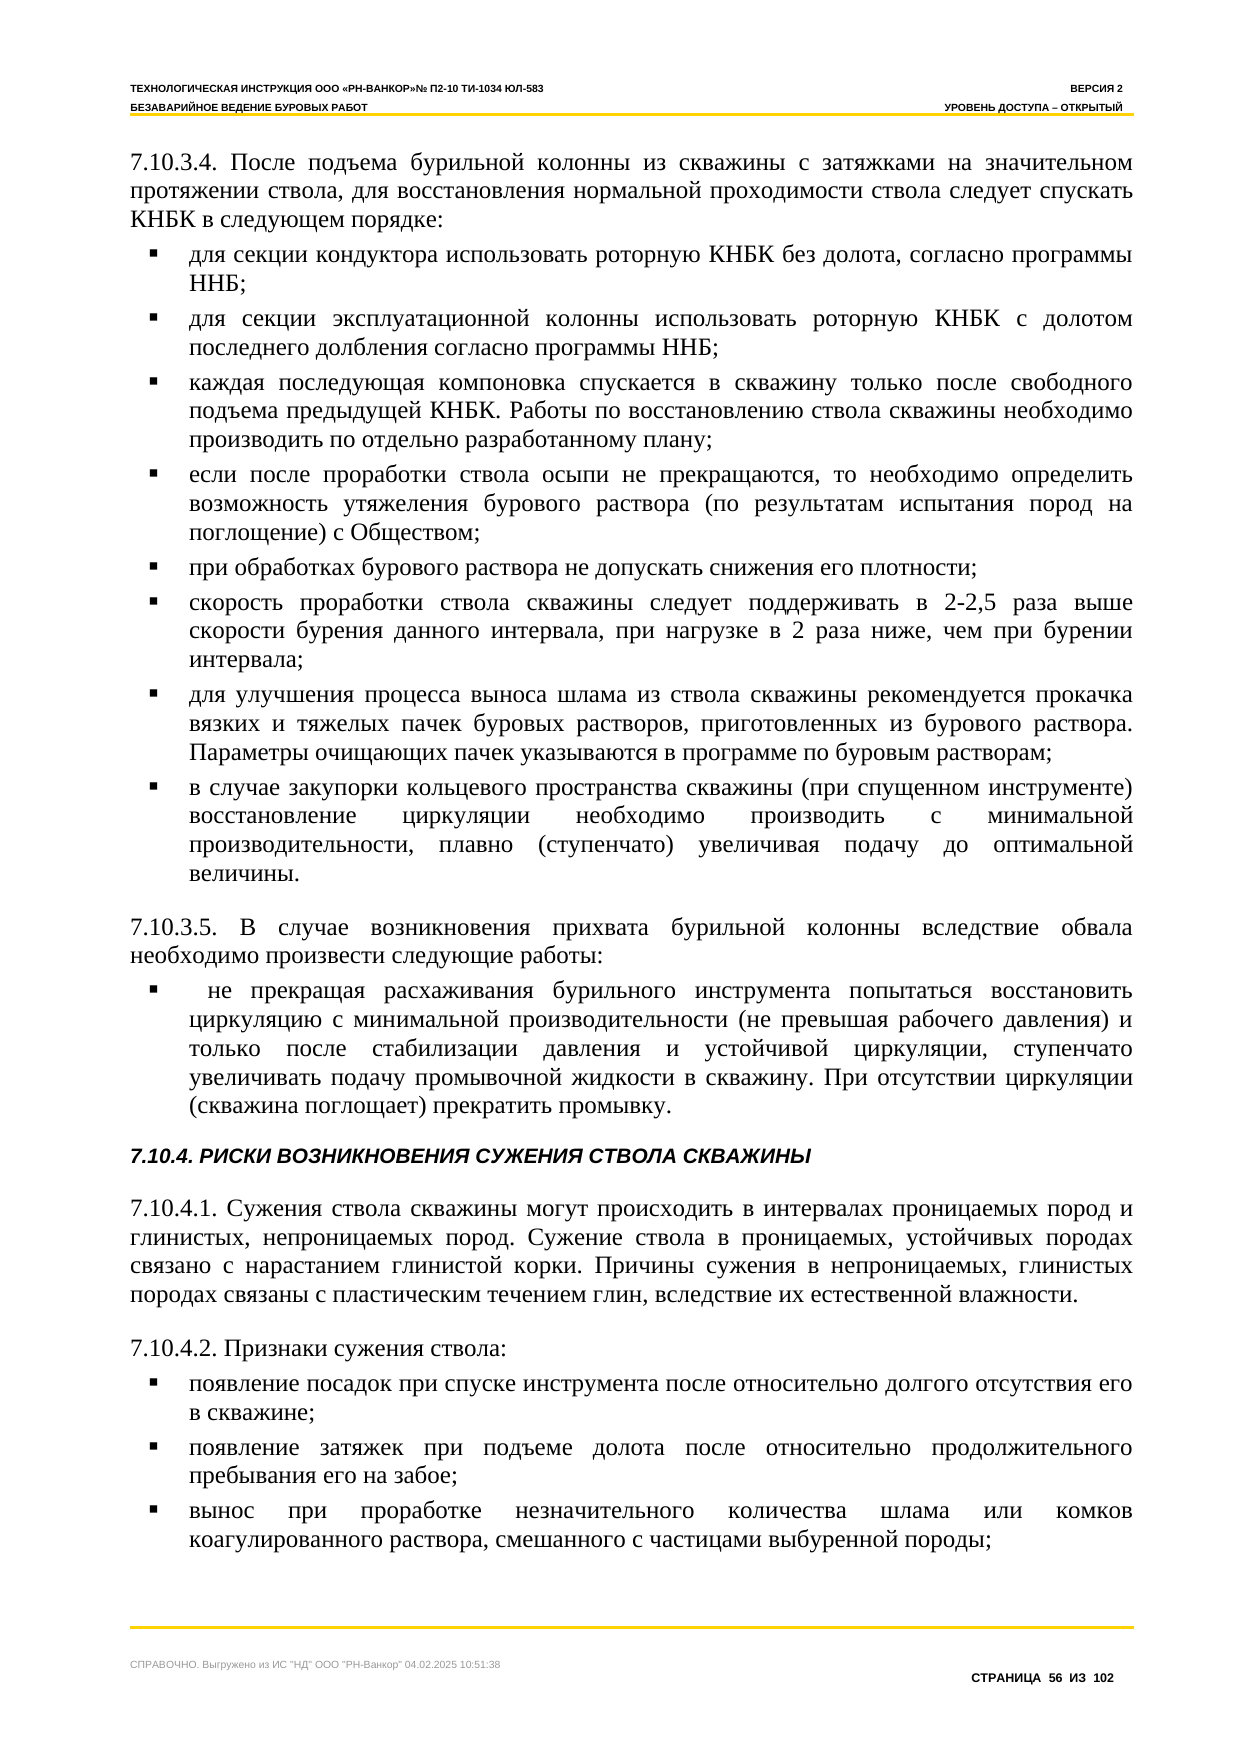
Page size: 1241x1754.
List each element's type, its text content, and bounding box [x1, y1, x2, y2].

text 7.10.4.1. Сужения ствола скважины могут происходить в интервалах проницаемых пород и глинистых, непроницаемых пород. Сужение ствола в проницаемых, устойчивых породах связано с нарастанием глинистой корки. Причины сужения в непроницаемых, глинистых породах связаны с пластическим течением глин, вследствие их естественной влажности. [130, 1193, 1134, 1308]
list скорость проработки ствола скважины следует поддерживать в 2-2,5 раза выше скорости бурения данного интервала, при нагрузке в 2 раза ниже, чем при бурении интервала; [148, 587, 1134, 673]
list если после проработки ствола осыпи не прекращаются, то необходимо определить возможность утяжеления бурового раствора (по результатам испытания пород на поглощение) с Обществом; [148, 459, 1134, 545]
list для улучшения процесса выноса шлама из ствола скважины рекомендуется прокачка вязких и тяжелых пачек буровых растворов, приготовленных из бурового раствора. Параметры очищающих пачек указываются в программе по буровым растворам; [148, 679, 1134, 765]
text 7.10.4.2. Признаки сужения ствола: [130, 1333, 1134, 1362]
list появление затяжек при подъеме долота после относительно продолжительного пребывания его на забое; [148, 1432, 1134, 1489]
list появление посадок при спуске инструмента после относительно долгого отсутствия его в скважине; [148, 1368, 1134, 1426]
text 7.10.3.5. В случае возникновения прихвата бурильной колонны вследствие обвала необходимо произвести следующие работы: [130, 912, 1134, 969]
list для секции кондуктора использовать роторную КНБК без долота, согласно программы ННБ; [148, 239, 1134, 297]
subtitle 7.10.4. РИСКИ ВОЗНИКНОВЕНИЯ СУЖЕНИЯ СТВОЛА СКВАЖИНЫ [130, 1144, 1134, 1168]
list для секции эксплуатационной колонны использовать роторную КНБК с долотом последнего долбления согласно программы ННБ; [148, 303, 1134, 360]
list вынос при проработке незначительного количества шлама или комков коагулированного раствора, смешанного с частицами выбуренной породы; [148, 1496, 1134, 1553]
list в случае закупорки кольцевого пространства скважины (при спущенном инструменте) восстановление циркуляции необходимо производить с минимальной производительности, плавно (ступенчато) увеличивая подачу до оптимальной величины. [148, 772, 1134, 887]
list при обработках бурового раствора не допускать снижения его плотности; [148, 552, 1134, 580]
list не прекращая расхаживания бурильного инструмента попытаться восстановить циркуляцию с минимальной производительности (не превышая рабочего давления) и только после стабилизации давления и устойчивой циркуляции, ступенчато увеличивать подачу промывочной жидкости в скважину. При отсутствии циркуляции (скважина поглощает) прекратить промывку. [148, 975, 1134, 1119]
text 7.10.3.4. После подъема бурильной колонны из скважины с затяжками на значительном протяжении ствола, для восстановления нормальной проходимости ствола следует спускать КНБК в следующем порядке: [130, 147, 1134, 233]
list каждая последующая компоновка спускается в скважину только после свободного подъема предыдущей КНБК. Работы по восстановлению ствола скважины необходимо производить по отдельно разработанному плану; [148, 367, 1134, 453]
